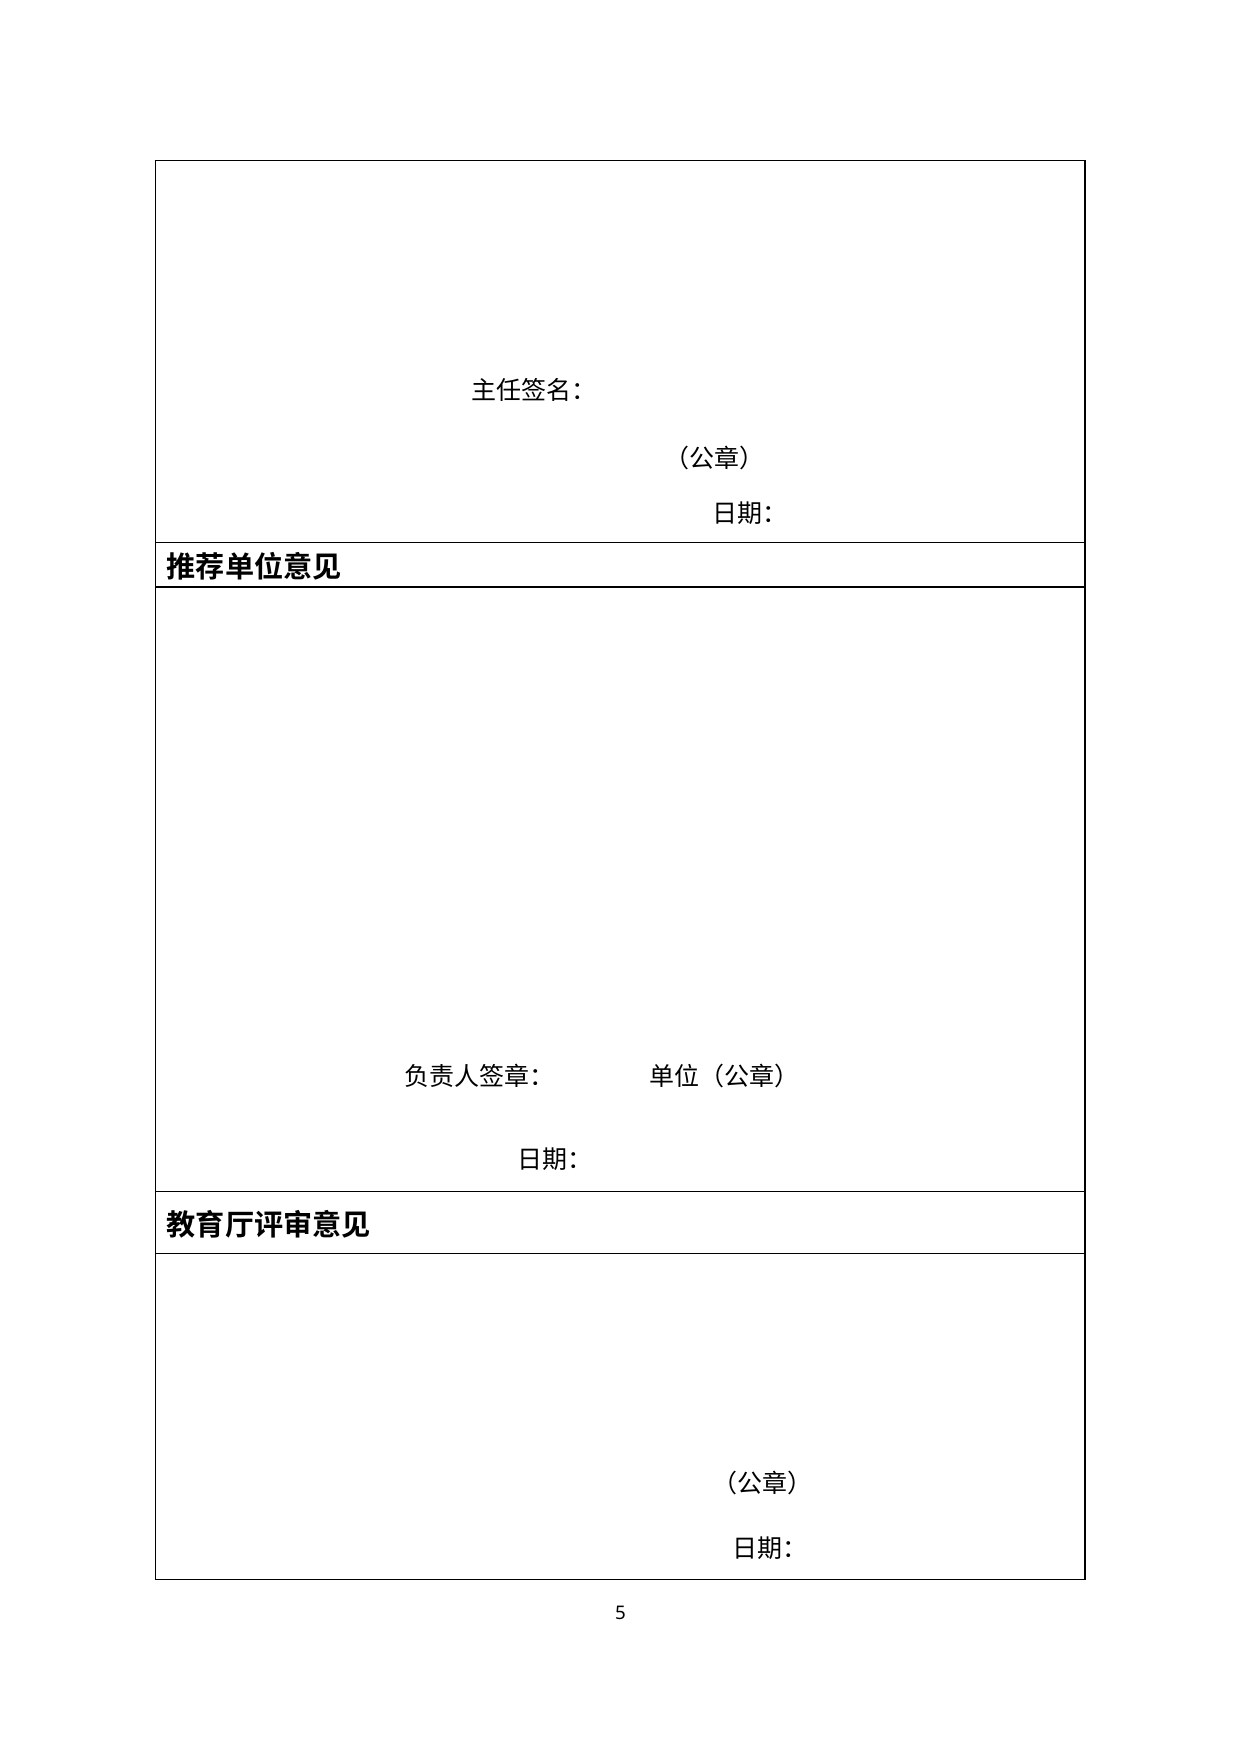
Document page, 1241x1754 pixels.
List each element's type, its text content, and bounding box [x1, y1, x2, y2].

table_cell 负责人签章： 单位（公章） 日期： [156, 588, 1084, 1191]
table_cell 推荐单位意见 [156, 543, 1084, 586]
table_cell 教育厅评审意见 [156, 1192, 1084, 1253]
table_cell （公章） 日期： [156, 1254, 1084, 1579]
table_cell 主任签名： （公章） 日期： [156, 161, 1084, 542]
